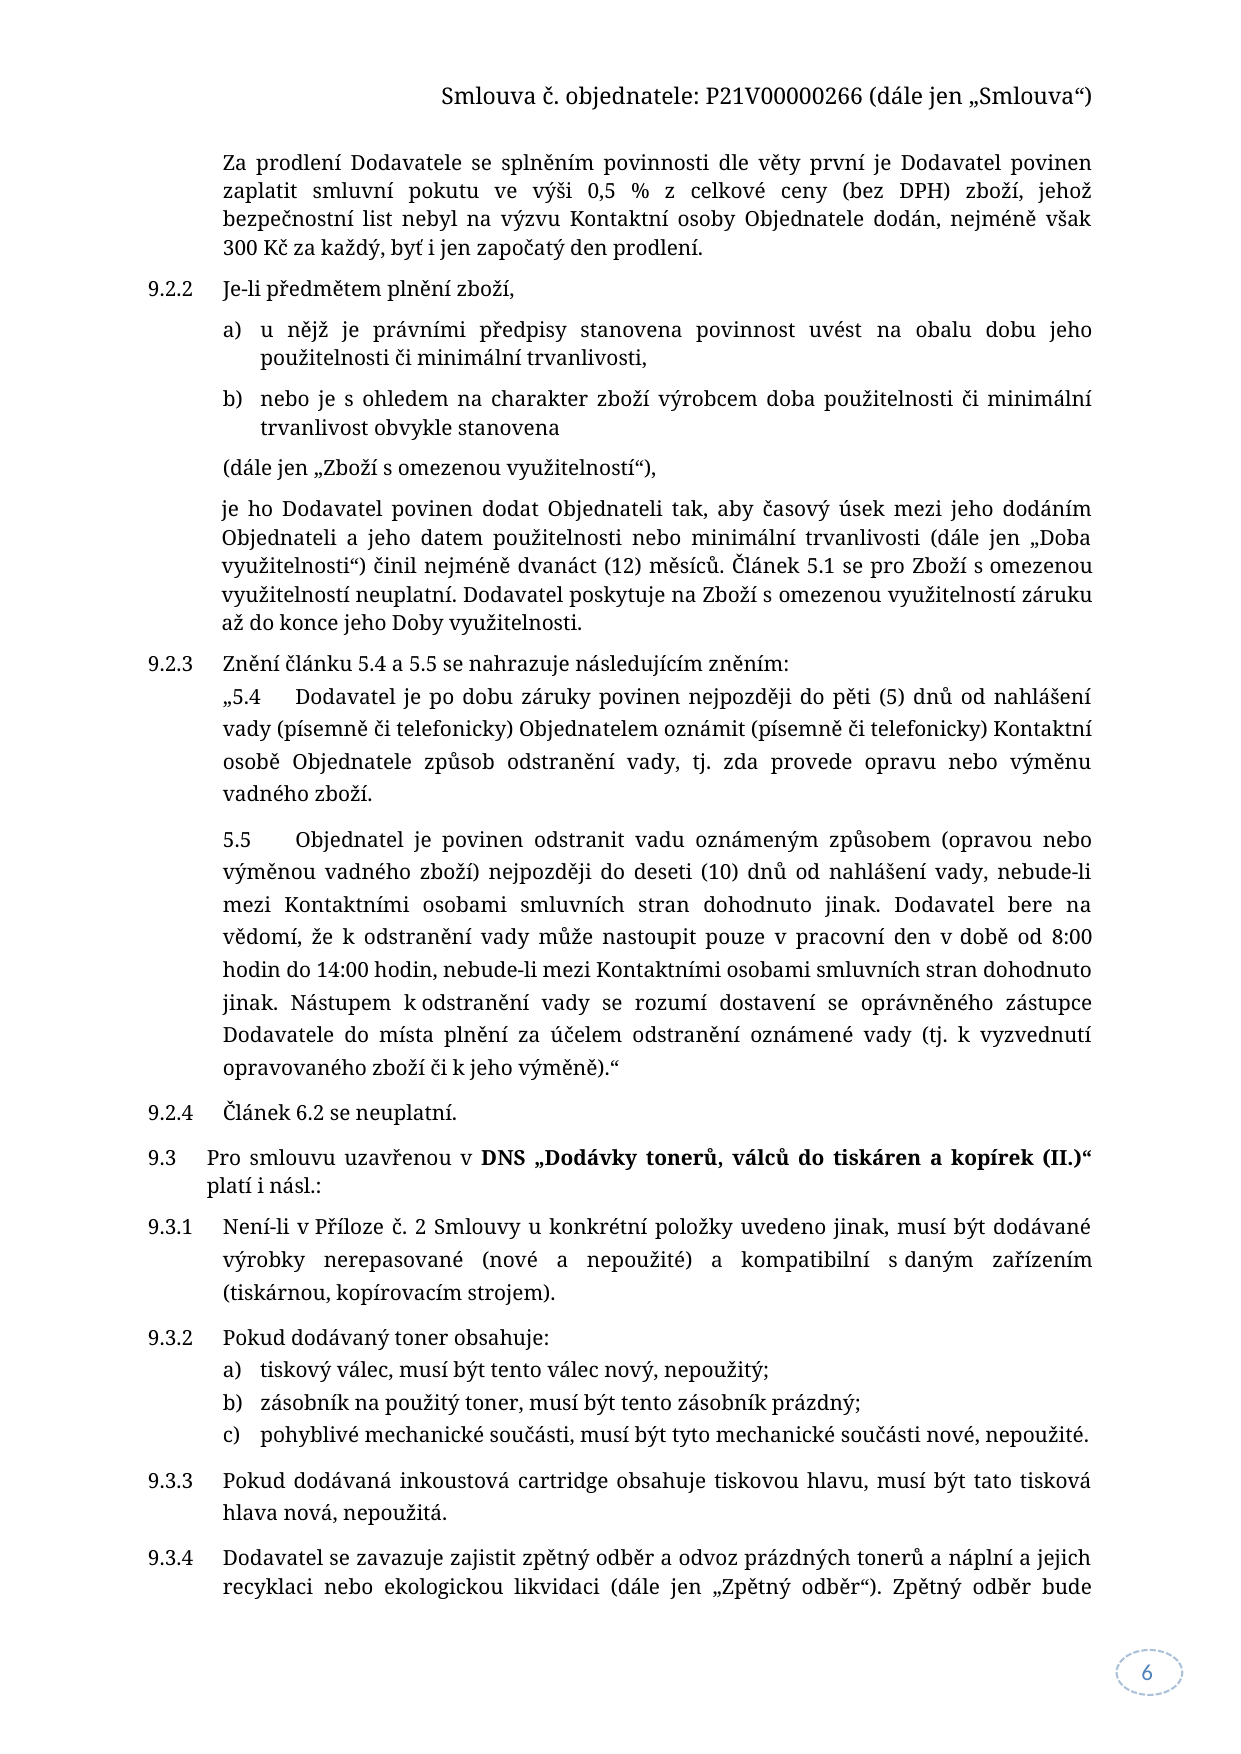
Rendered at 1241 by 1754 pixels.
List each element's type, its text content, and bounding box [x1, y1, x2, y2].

list Pro smlouvu uzavřenou v DNS „Dodávky tonerů, válců do tiskáren a kopírek (II.)“ platí i násl.: [148, 1143, 1093, 1200]
list Je-li předmětem plnění zboží, [148, 274, 1093, 302]
list Není-li v Příloze č. 2 Smlouvy u konkrétní položky uvedeno jinak, musí být dodávané výrobky nerepasované (nové a nepoužité) a kompatibilní s daným zařízením (tiskárnou, kopírovacím strojem). [148, 1212, 1093, 1306]
list „5.4 Dodavatel je po dobu záruky povinen nejpozději do pěti (5) dnů od nahlášení vady (písemně či telefonicky) Objednatelem oznámit (písemně či telefonicky) Kontaktní osobě Objednatele způsob odstranění vady, tj. zda provede opravu nebo výměnu vadného zboží. [223, 682, 1093, 808]
list pohyblivé mechanické součásti, musí být tyto mechanické součásti nové, nepoužité. [223, 1421, 1093, 1449]
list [148, 148, 1093, 261]
list Pokud dodávaná inkoustová cartridge obsahuje tiskovou hlavu, musí být tato tisková hlava nová, nepoužitá. [148, 1466, 1093, 1527]
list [148, 1543, 1093, 1600]
list Článek 6.2 se neuplatní. [148, 1098, 1093, 1126]
list u nějž je právními předpisy stanovena povinnost uvést na obalu dobu jeho použitelnosti či minimální trvanlivosti, [223, 315, 1093, 372]
list tiskový válec, musí být tento válec nový, nepoužitý; [223, 1355, 1093, 1384]
list 5.5 Objednatel je povinen odstranit vadu oznámeným způsobem (opravou nebo výměnou vadného zboží) nejpozději do deseti (10) dnů od nahlášení vady, nebude-li mezi Kontaktními osobami smluvních stran dohodnuto jinak. Dodavatel bere na vědomí, že k odstranění vady může nastoupit pouze v pracovní den v době od 8:00 hodin do 14:00 hodin, nebude-li mezi Kontaktními osobami smluvních stran dohodnuto jinak. Nástupem k odstranění vady se rozumí dostavení se oprávněného zástupce Dodavatele do místa plnění za účelem odstranění oznámené vady (tj. k vyzvednutí opravovaného zboží či k jeho výměně).“ [223, 825, 1093, 1081]
list zásobník na použitý toner, musí být tento zásobník prázdný; [223, 1388, 1093, 1416]
text je ho Dodavatel povinen dodat Objednateli tak, aby časový úsek mezi jeho dodáním Objednateli a jeho datem použitelnosti nebo minimální trvanlivosti (dále jen „Doba využitelnosti“) činil nejméně dvanáct (12) měsíců. Článek 5.1 se pro Zboží s omezenou využitelností neuplatní. Dodavatel poskytuje na Zboží s omezenou využitelností záruku až do konce jeho Doby využitelnosti. [221, 494, 1093, 637]
list Pokud dodávaný toner obsahuje: [148, 1323, 1093, 1351]
text (dále jen „Zboží s omezenou využitelností“), [223, 453, 1093, 482]
list nebo je s ohledem na charakter zboží výrobcem doba použitelnosti či minimální trvanlivost obvykle stanovena [223, 384, 1093, 441]
list Znění článku 5.4 a 5.5 se nahrazuje následujícím zněním: [148, 649, 1093, 678]
